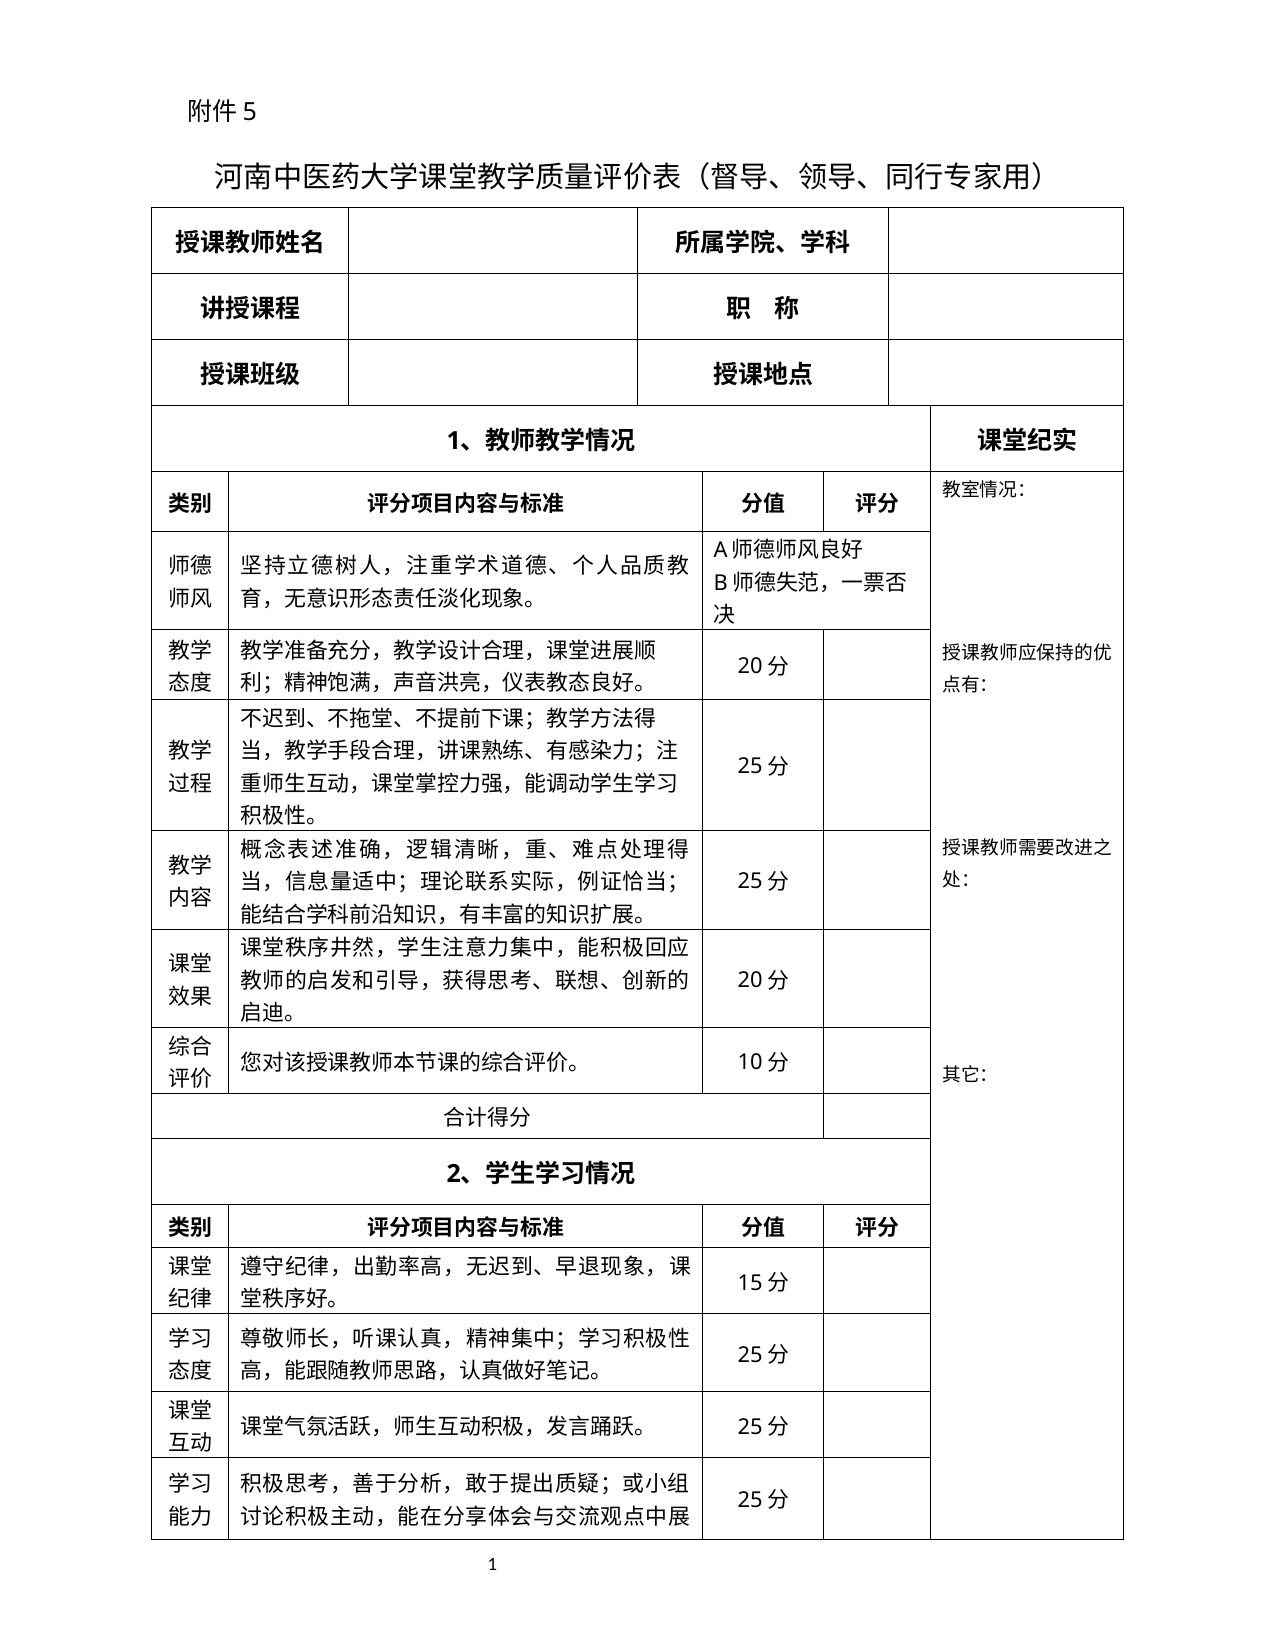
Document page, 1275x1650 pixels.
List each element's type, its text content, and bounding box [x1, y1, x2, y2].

table_header 所属学院、学科 [638, 208, 888, 273]
table_header 授课教师姓名 [152, 208, 348, 273]
table_cell [824, 630, 930, 699]
table_cell 20分 [703, 930, 823, 1027]
table_cell 课堂互动 [152, 1392, 228, 1457]
table_cell [824, 700, 930, 830]
table_cell 类别 [152, 1205, 228, 1247]
table_cell [889, 340, 1123, 405]
table_cell 尊敬师长，听课认真，精神集中；学习积极性高，能跟随教师思路，认真做好笔记。 [229, 1314, 702, 1391]
table_cell 评分项目内容与标准 [229, 472, 702, 531]
table_cell 25分 [703, 1458, 823, 1538]
table_cell 20分 [703, 630, 823, 699]
table_cell [824, 1314, 930, 1391]
table_cell 15分 [703, 1248, 823, 1313]
table_cell 2、学生学习情况 [152, 1139, 930, 1204]
table_cell 课堂气氛活跃，师生互动积极，发言踊跃。 [229, 1392, 702, 1457]
table_cell 类别 [152, 472, 228, 531]
table_cell 授课班级 [152, 340, 348, 405]
table_cell 10分 [703, 1028, 823, 1093]
table_cell 教学准备充分，教学设计合理，课堂进展顺利；精神饱满，声音洪亮，仪表教态良好。 [229, 630, 702, 699]
table_cell [824, 1458, 930, 1538]
text 河南中医药大学课堂教学质量评价表（督导、领导、同行专家用） [187, 142, 1087, 207]
table_cell [824, 1094, 930, 1138]
table_cell [349, 274, 637, 339]
table_cell 评分项目内容与标准 [229, 1205, 702, 1247]
table_cell [824, 1028, 930, 1093]
table_cell 25分 [703, 1314, 823, 1391]
table_cell [349, 340, 637, 405]
table_cell 25分 [703, 831, 823, 929]
table_cell [824, 1392, 930, 1457]
table_cell [824, 930, 930, 1027]
table_header [349, 208, 637, 273]
table_cell 综合评价 [152, 1028, 228, 1093]
table_cell [889, 274, 1123, 339]
table_cell 1、教师教学情况 [152, 406, 930, 471]
table_cell 职 称 [638, 274, 888, 339]
table_header [889, 208, 1123, 273]
table_cell 遵守纪律，出勤率高，无迟到、早退现象，课堂秩序好。 [229, 1248, 702, 1313]
table_cell 分值 [703, 472, 823, 531]
table_cell 25分 [703, 700, 823, 830]
table_cell 课堂秩序井然，学生注意力集中，能积极回应教师的启发和引导，获得思考、联想、创新的启迪。 [229, 930, 702, 1027]
table_cell 不迟到、不拖堂、不提前下课；教学方法得当，教学手段合理，讲课熟练、有感染力；注重师生互动，课堂掌控力强，能调动学生学习积极性。 [229, 700, 702, 830]
table_cell 合计得分 [152, 1094, 823, 1138]
table_cell 授课地点 [638, 340, 888, 405]
table_cell 分值 [703, 1205, 823, 1247]
table_cell 课堂纪律 [152, 1248, 228, 1313]
table_cell 评分 [824, 472, 930, 531]
text 附件5 [187, 77, 1087, 142]
table_cell 课堂效果 [152, 930, 228, 1027]
table_cell 坚持立德树人，注重学术道德、个人品质教育，无意识形态责任淡化现象。 [229, 532, 702, 629]
table_cell [824, 831, 930, 929]
table_cell 教学态度 [152, 630, 228, 699]
table_cell 概念表述准确，逻辑清晰，重、难点处理得当，信息量适中；理论联系实际，例证恰当；能结合学科前沿知识，有丰富的知识扩展。 [229, 831, 702, 929]
table_cell 学习能力 [152, 1458, 228, 1538]
table_cell A师德师风良好 B师德失范，一票否决 [703, 532, 930, 629]
table_cell 课堂纪实 [931, 406, 1123, 471]
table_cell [229, 1458, 702, 1538]
table_cell 教学过程 [152, 700, 228, 830]
table_cell 25分 [703, 1392, 823, 1457]
table_cell 教室情况： 授课教师应保持的优点有： 授课教师需要改进之处： 其它： [931, 472, 1123, 1538]
table_cell 教学内容 [152, 831, 228, 929]
table_cell 学习态度 [152, 1314, 228, 1391]
table_cell [824, 1248, 930, 1313]
table_cell 讲授课程 [152, 274, 348, 339]
table_cell 师德师风 [152, 532, 228, 629]
table_cell 评分 [824, 1205, 930, 1247]
table_cell 您对该授课教师本节课的综合评价。 [229, 1028, 702, 1093]
